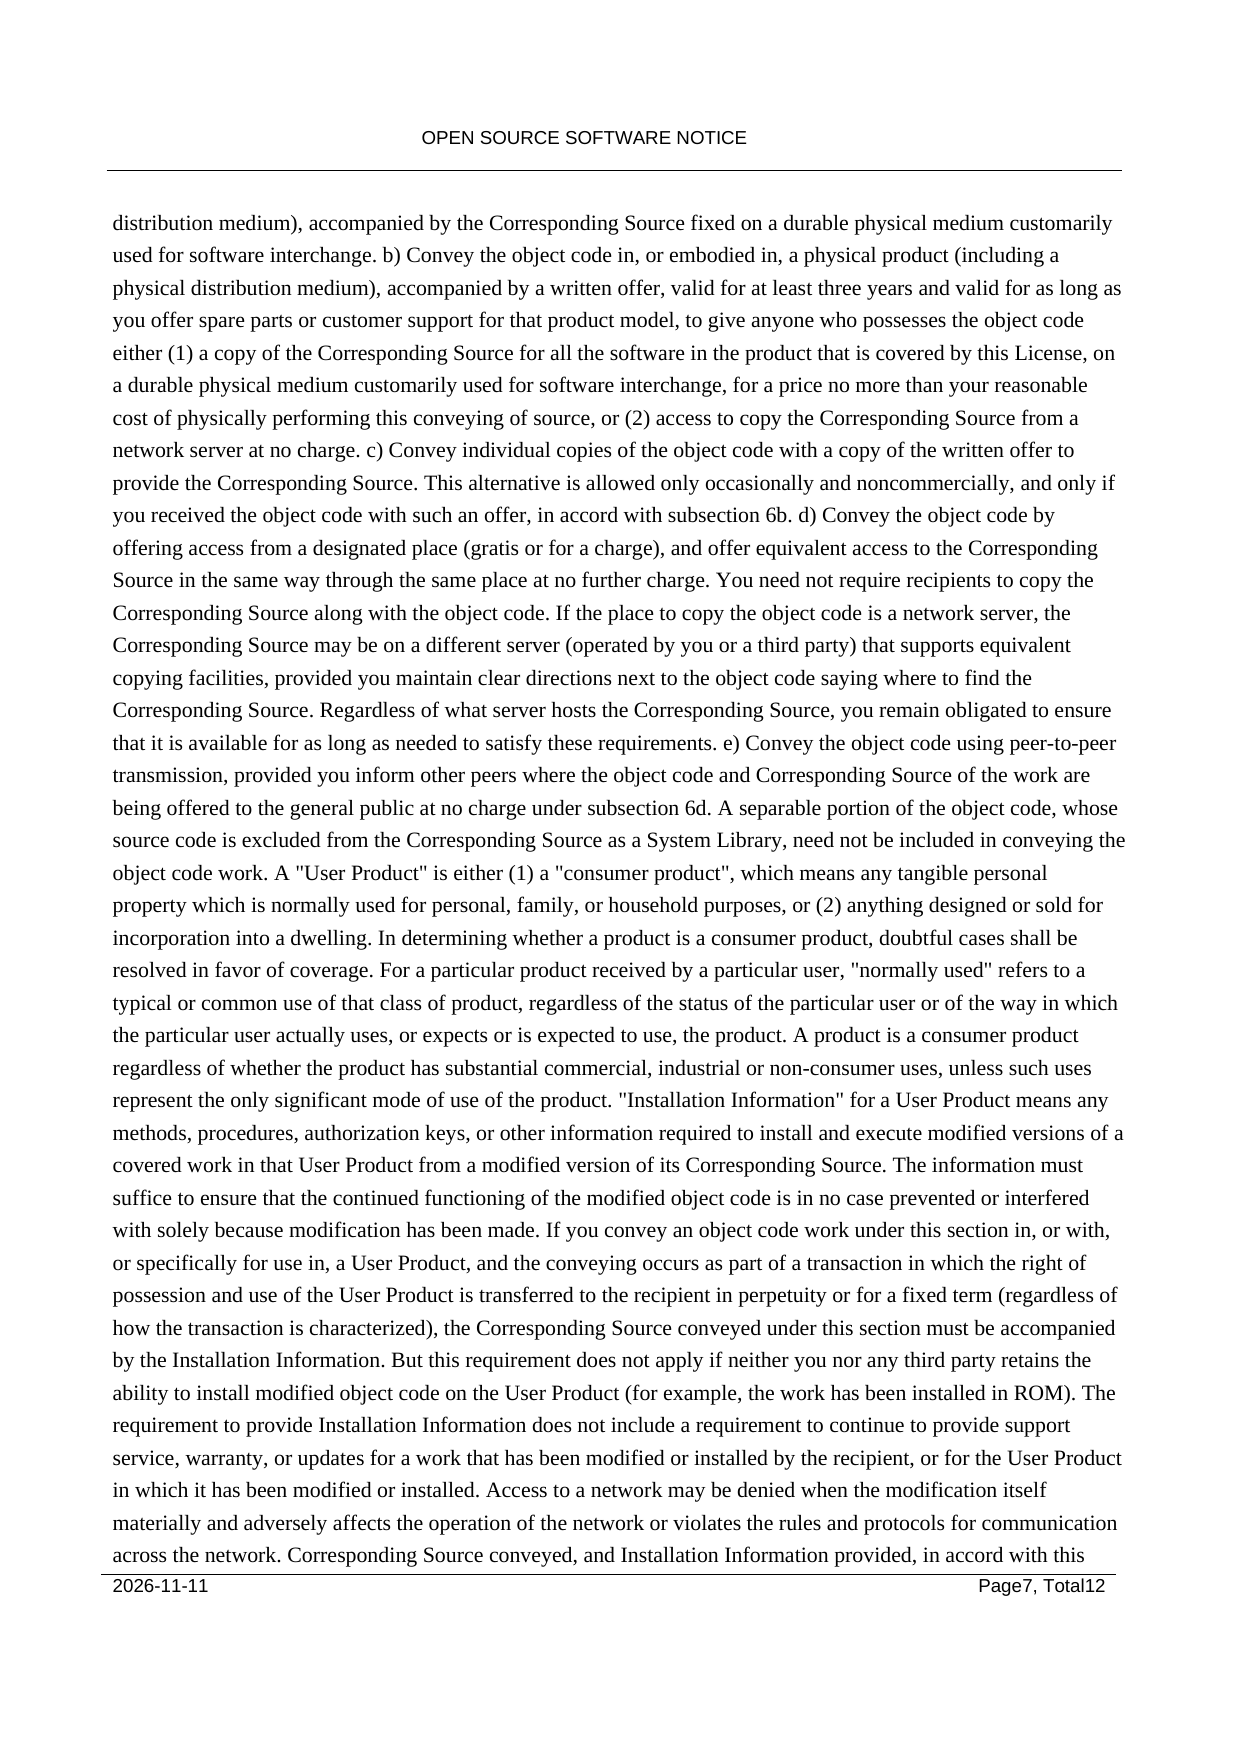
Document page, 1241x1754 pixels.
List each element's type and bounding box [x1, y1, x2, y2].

text [112, 206, 1128, 1571]
